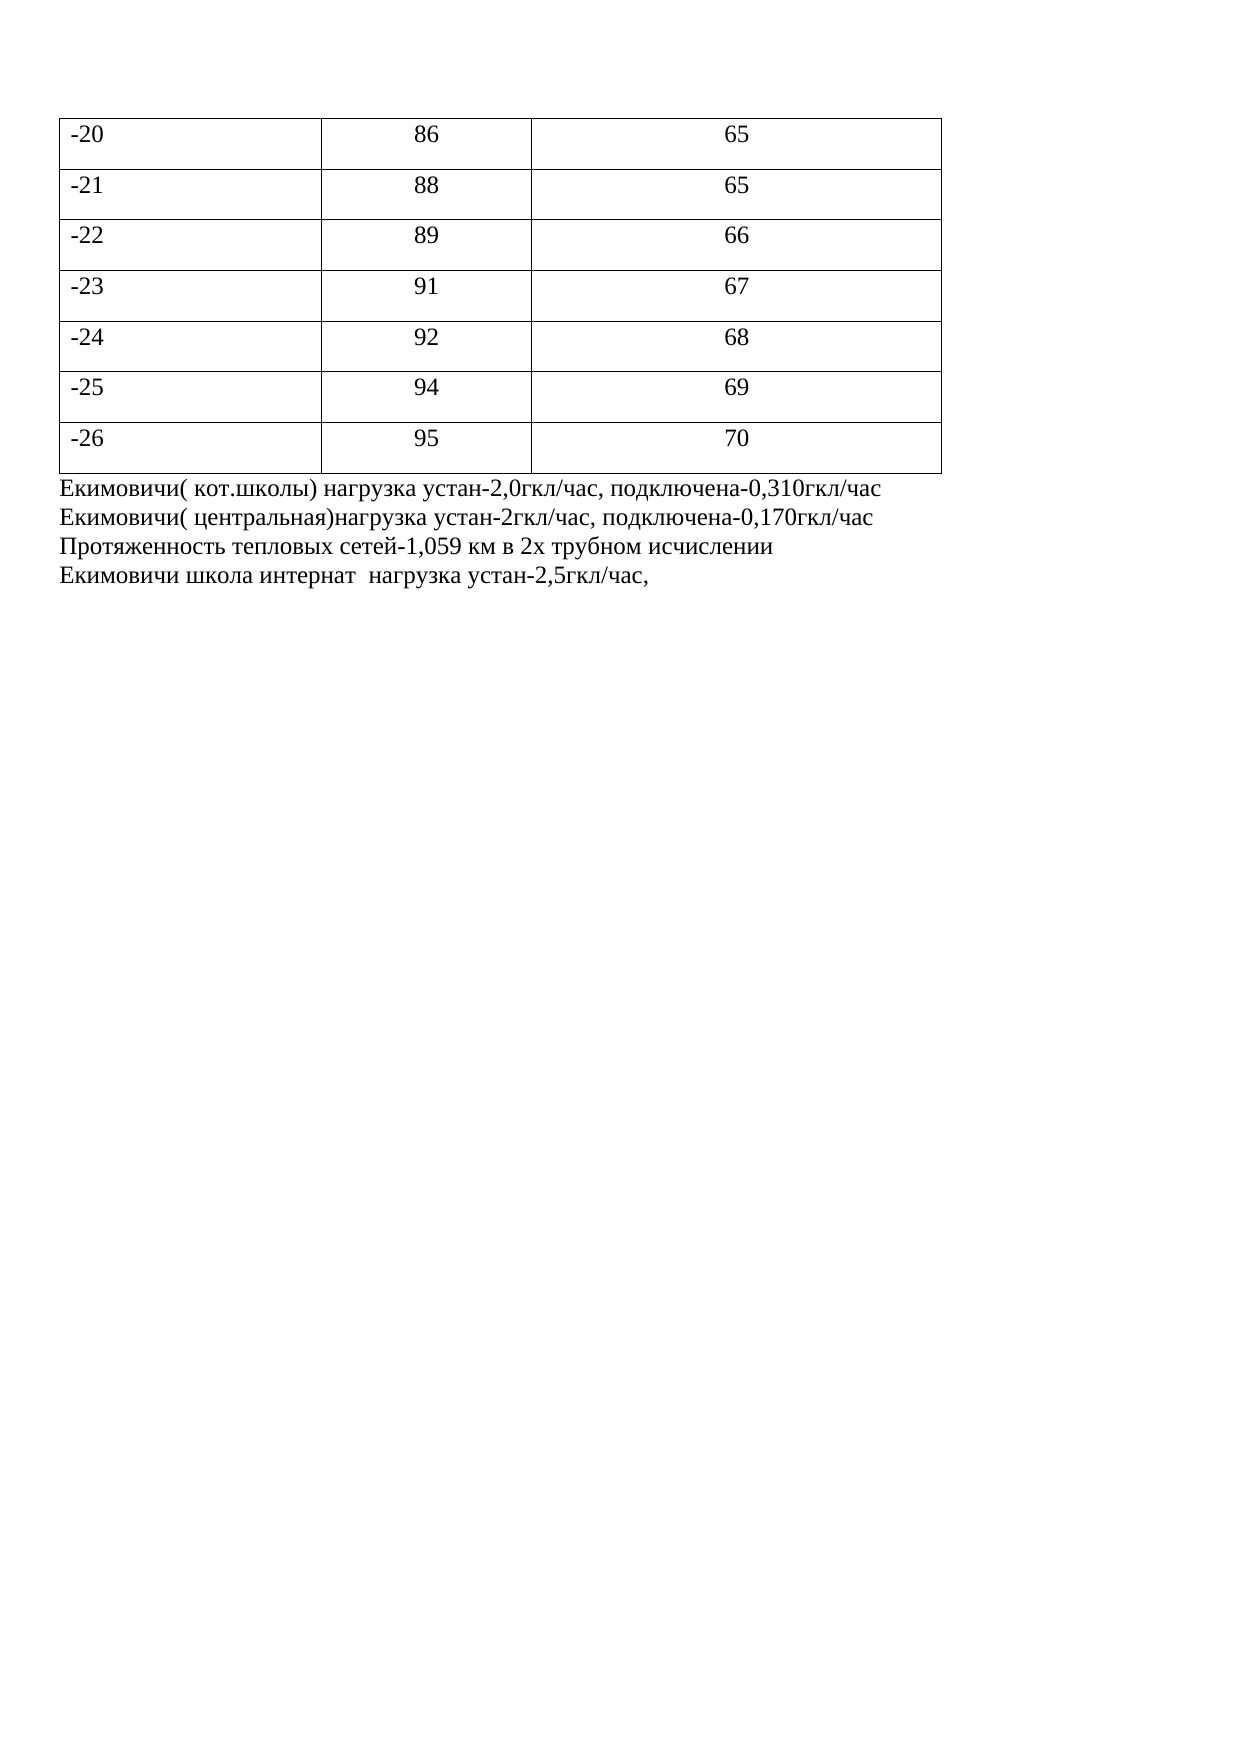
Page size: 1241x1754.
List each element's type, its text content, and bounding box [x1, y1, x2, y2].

text Екимовичи( центральная)нагрузка устан-2гкл/час, подключена-0,170гкл/час [59, 502, 1166, 531]
table_cell -20 [60, 119, 321, 169]
table_cell 70 [532, 423, 941, 472]
table_cell 68 [532, 322, 941, 371]
table_cell -22 [60, 220, 321, 270]
table_cell 94 [322, 372, 531, 422]
table_cell 69 [532, 372, 941, 422]
table_cell 89 [322, 220, 531, 270]
table_cell 91 [322, 271, 531, 321]
table_cell -25 [60, 372, 321, 422]
table_cell -24 [60, 322, 321, 371]
table_cell 88 [322, 170, 531, 219]
text Протяженность тепловых сетей-1,059 км в 2х трубном исчислении [59, 531, 1166, 560]
table_cell 95 [322, 423, 531, 472]
table_cell -26 [60, 423, 321, 472]
table_cell -23 [60, 271, 321, 321]
text Екимовичи школа интернат нагрузка устан-2,5гкл/час, [59, 560, 1166, 588]
table_cell 92 [322, 322, 531, 371]
table_cell 67 [532, 271, 941, 321]
table_cell -21 [60, 170, 321, 219]
table_cell 86 [322, 119, 531, 169]
table_cell 66 [532, 220, 941, 270]
text Екимовичи( кот.школы) нагрузка устан-2,0гкл/час, подключена-0,310гкл/час [59, 473, 1166, 502]
table_cell 65 [532, 119, 941, 169]
table_cell 65 [532, 170, 941, 219]
